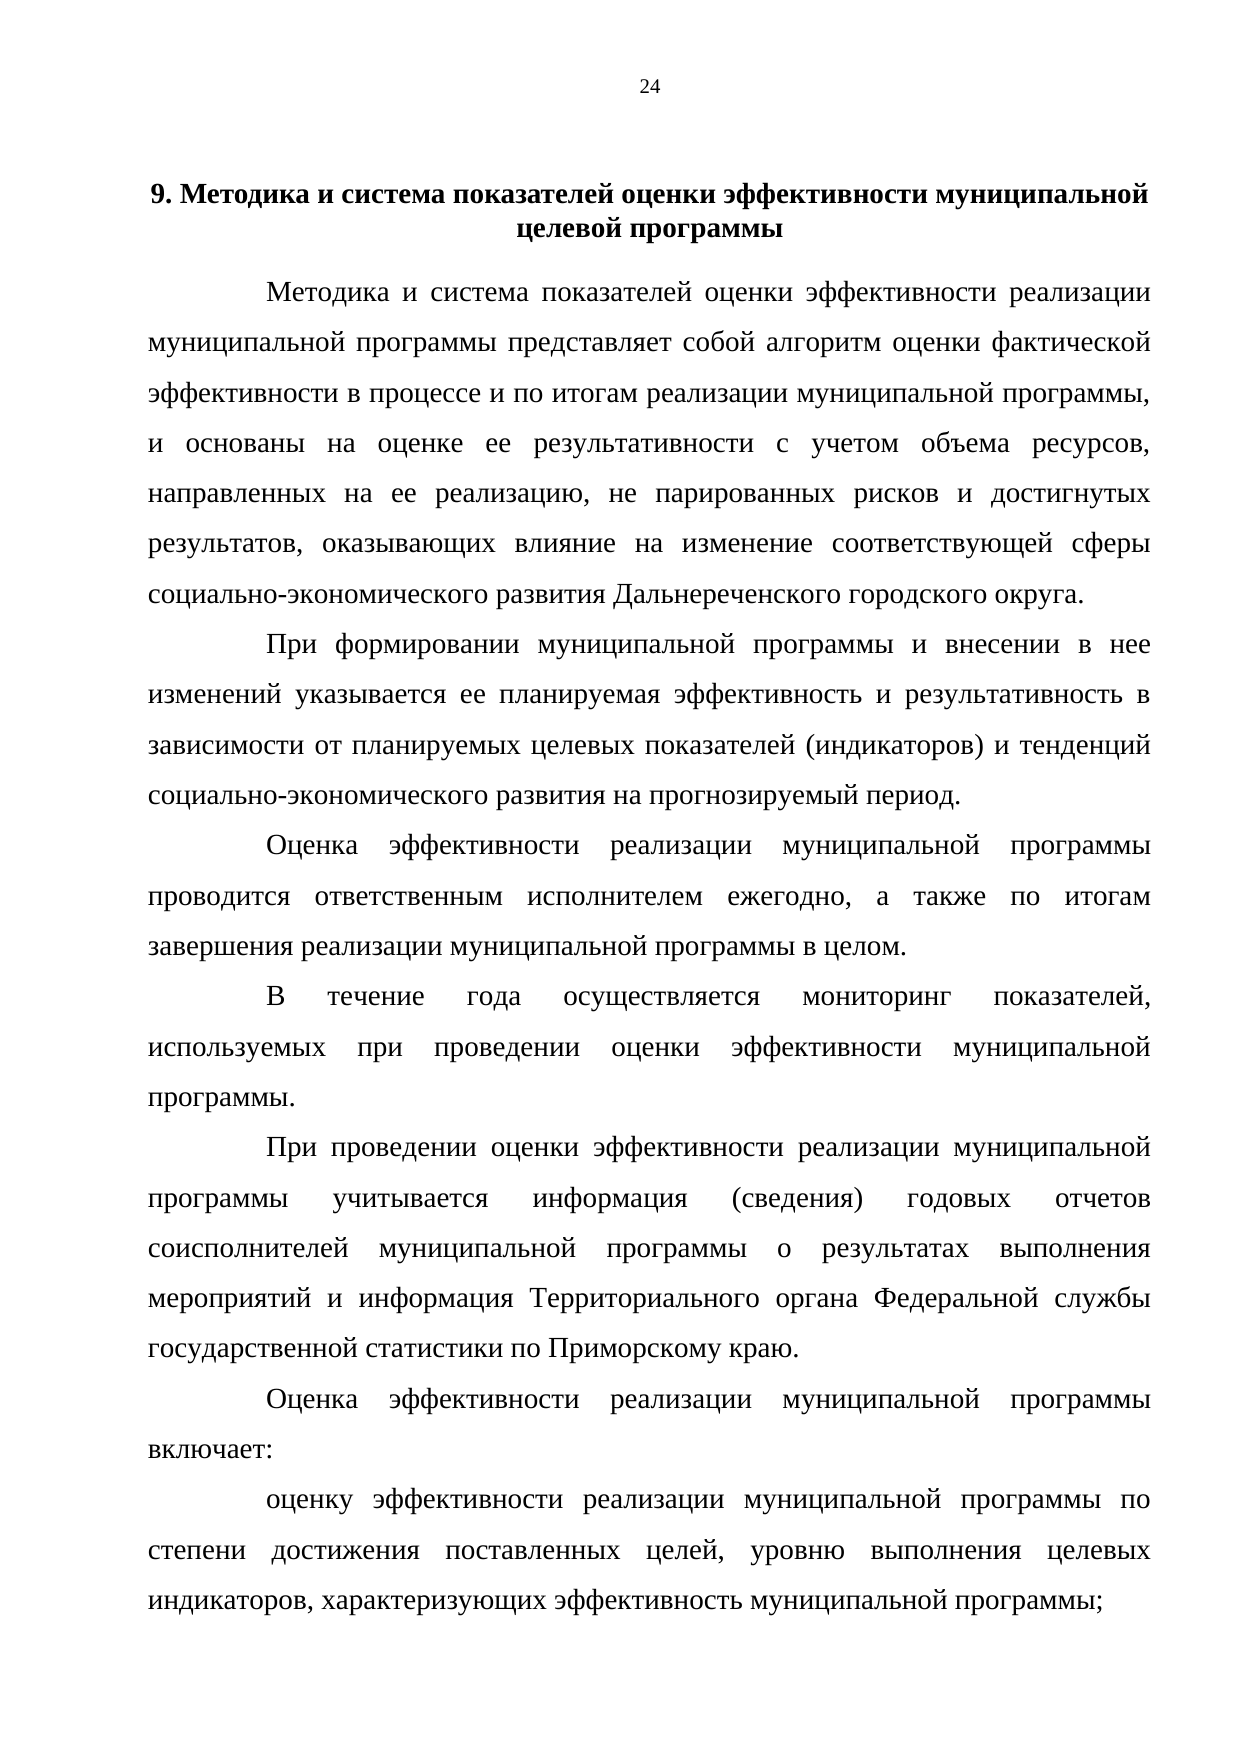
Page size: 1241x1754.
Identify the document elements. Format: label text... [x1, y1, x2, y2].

text Методика и система показателей оценки эффективности реализации муниципальной программы представляет собой алгоритм оценки фактической эффективности в процессе и по итогам реализации муниципальной программы, и основаны на оценке ее результативности с учетом объема ресурсов, направленных на ее реализацию, не парированных рисков и достигнутых результатов, оказывающих влияние на изменение соответствующей сферы социально-экономического развития Дальнереченского городского округа. [148, 274, 1152, 609]
text При проведении оценки эффективности реализации муниципальной программы учитывается информация (сведения) годовых отчетов соисполнителей муниципальной программы о результатах выполнения мероприятий и информация Территориального органа Федеральной службы государственной статистики по Приморскому краю. [148, 1129, 1152, 1364]
subtitle 9. Методика и система показателей оценки эффективности муниципальной целевой программы [148, 177, 1152, 244]
text Оценка эффективности реализации муниципальной программы включает: [148, 1381, 1152, 1465]
text Оценка эффективности реализации муниципальной программы проводится ответственным исполнителем ежегодно, а также по итогам завершения реализации муниципальной программы в целом. [148, 827, 1152, 962]
text оценку эффективности реализации муниципальной программы по степени достижения поставленных целей, уровню выполнения целевых индикаторов, характеризующих эффективность муниципальной программы; [148, 1482, 1152, 1616]
text В течение года осуществляется мониторинг показателей, используемых при проведении оценки эффективности муниципальной программы. [148, 978, 1152, 1113]
text При формировании муниципальной программы и внесении в нее изменений указывается ее планируемая эффективность и результативность в зависимости от планируемых целевых показателей (индикаторов) и тенденций социально-экономического развития на прогнозируемый период. [148, 626, 1152, 811]
